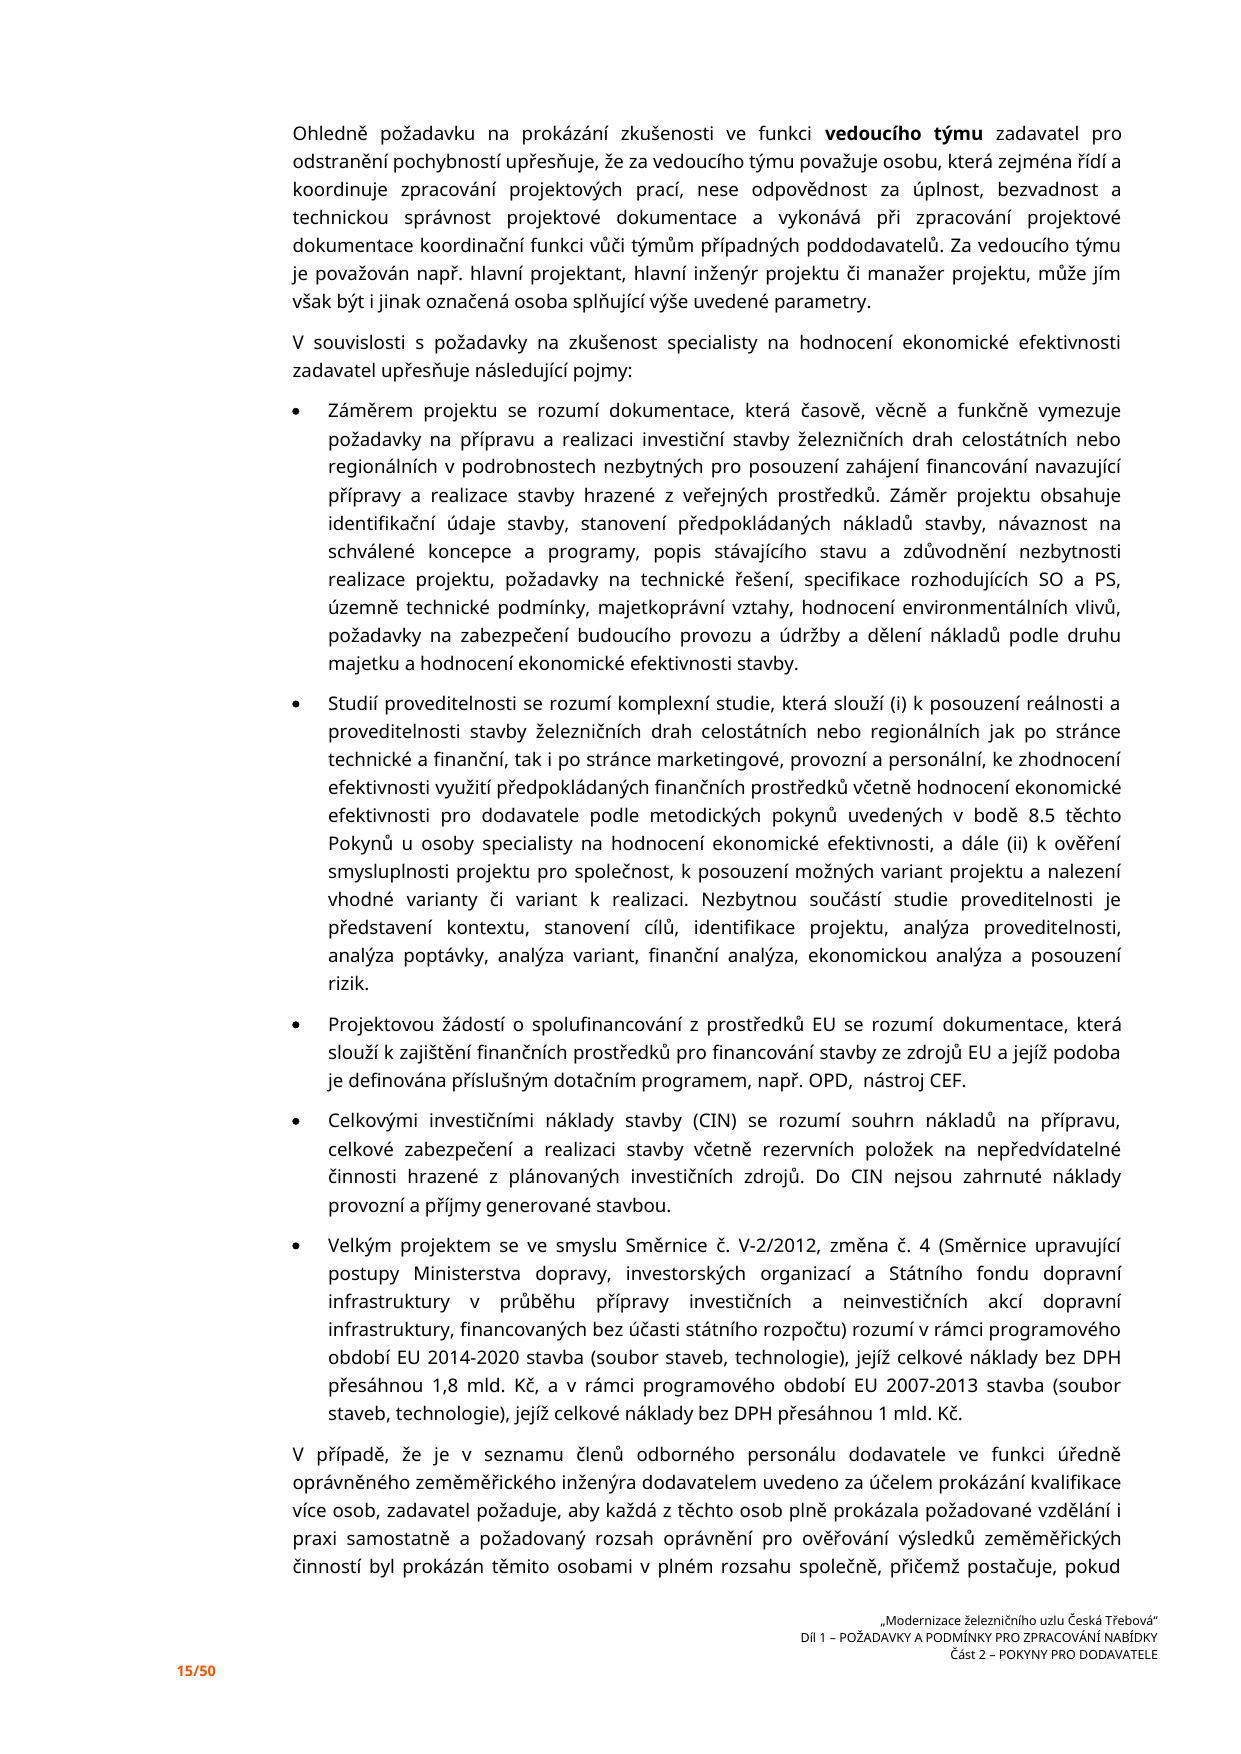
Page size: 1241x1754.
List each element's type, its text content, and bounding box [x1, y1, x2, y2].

text Velkým projektem se ve smyslu Směrnice č. V-2/2012, změna č. 4 (Směrnice upravující postupy Ministerstva dopravy, investorských organizací a Státního fondu dopravní infrastruktury v průběhu přípravy investičních a neinvestičních akcí dopravní infrastruktury, financovaných bez účasti státního rozpočtu) rozumí v rámci programového období EU 2014-2020 stavba (soubor staveb, technologie), jejíž celkové náklady bez DPH přesáhnou 1,8 mld. Kč, a v rámci programového období EU 2007-2013 stavba (soubor staveb, technologie), jejíž celkové náklady bez DPH přesáhnou 1 mld. Kč. [292, 1232, 1122, 1426]
text Záměrem projektu se rozumí dokumentace, která časově, věcně a funkčně vymezuje požadavky na přípravu a realizaci investiční stavby železničních drah celostátních nebo regionálních v podrobnostech nezbytných pro posouzení zahájení financování navazující přípravy a realizace stavby hrazené z veřejných prostředků. Záměr projektu obsahuje identifikační údaje stavby, stanovení předpokládaných nákladů stavby, návaznost na schválené koncepce a programy, popis stávajícího stavu a zdůvodnění nezbytnosti realizace projektu, požadavky na technické řešení, specifikace rozhodujících SO a PS, územně technické podmínky, majetkoprávní vztahy, hodnocení environmentálních vlivů, požadavky na zabezpečení budoucího provozu a údržby a dělení nákladů podle druhu majetku a hodnocení ekonomické efektivnosti stavby. [292, 398, 1122, 676]
text Projektovou žádostí o spolufinancování z prostředků EU se rozumí dokumentace, která slouží k zajištění finančních prostředků pro financování stavby ze zdrojů EU a jejíž podoba je definována příslušným dotačním programem, např. OPD, nástroj CEF. [292, 1011, 1122, 1093]
text Ohledně požadavku na prokázání zkušenosti ve funkci vedoucího týmu zadavatel pro odstranění pochybností upřesňuje, že za vedoucího týmu považuje osobu, která zejména řídí a koordinuje zpracování projektových prací, nese odpovědnost za úplnost, bezvadnost a technickou správnost projektové dokumentace a vykonává při zpracování projektové dokumentace koordinační funkci vůči týmům případných poddodavatelů. Za vedoucího týmu je považován např. hlavní projektant, hlavní inženýr projektu či manažer projektu, může jím však být i jinak označená osoba splňující výše uvedené parametry. [292, 121, 1122, 314]
text V souvislosti s požadavky na zkušenost specialisty na hodnocení ekonomické efektivnosti zadavatel upřesňuje následující pojmy: [292, 329, 1122, 383]
text Celkovými investičními náklady stavby (CIN) se rozumí souhrn nákladů na přípravu, celkové zabezpečení a realizaci stavby včetně rezervních položek na nepředvídatelné činnosti hrazené z plánovaných investičních zdrojů. Do CIN nejsou zahrnuté náklady provozní a příjmy generované stavbou. [292, 1108, 1122, 1217]
text Studií proveditelnosti se rozumí komplexní studie, která slouží (i) k posouzení reálnosti a proveditelnosti stavby železničních drah celostátních nebo regionálních jak po stránce technické a finanční, tak i po stránce marketingové, provozní a personální, ke zhodnocení efektivnosti využití předpokládaných finančních prostředků včetně hodnocení ekonomické efektivnosti pro dodavatele podle metodických pokynů uvedených v bodě 8.5 těchto Pokynů u osoby specialisty na hodnocení ekonomické efektivnosti, a dále (ii) k ověření smysluplnosti projektu pro společnost, k posouzení možných variant projektu a nalezení vhodné varianty či variant k realizaci. Nezbytnou součástí studie proveditelnosti je představení kontextu, stanovení cílů, identifikace projektu, analýza proveditelnosti, analýza poptávky, analýza variant, finanční analýza, ekonomickou analýza a posouzení rizik. [292, 691, 1122, 996]
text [292, 1441, 1122, 1579]
